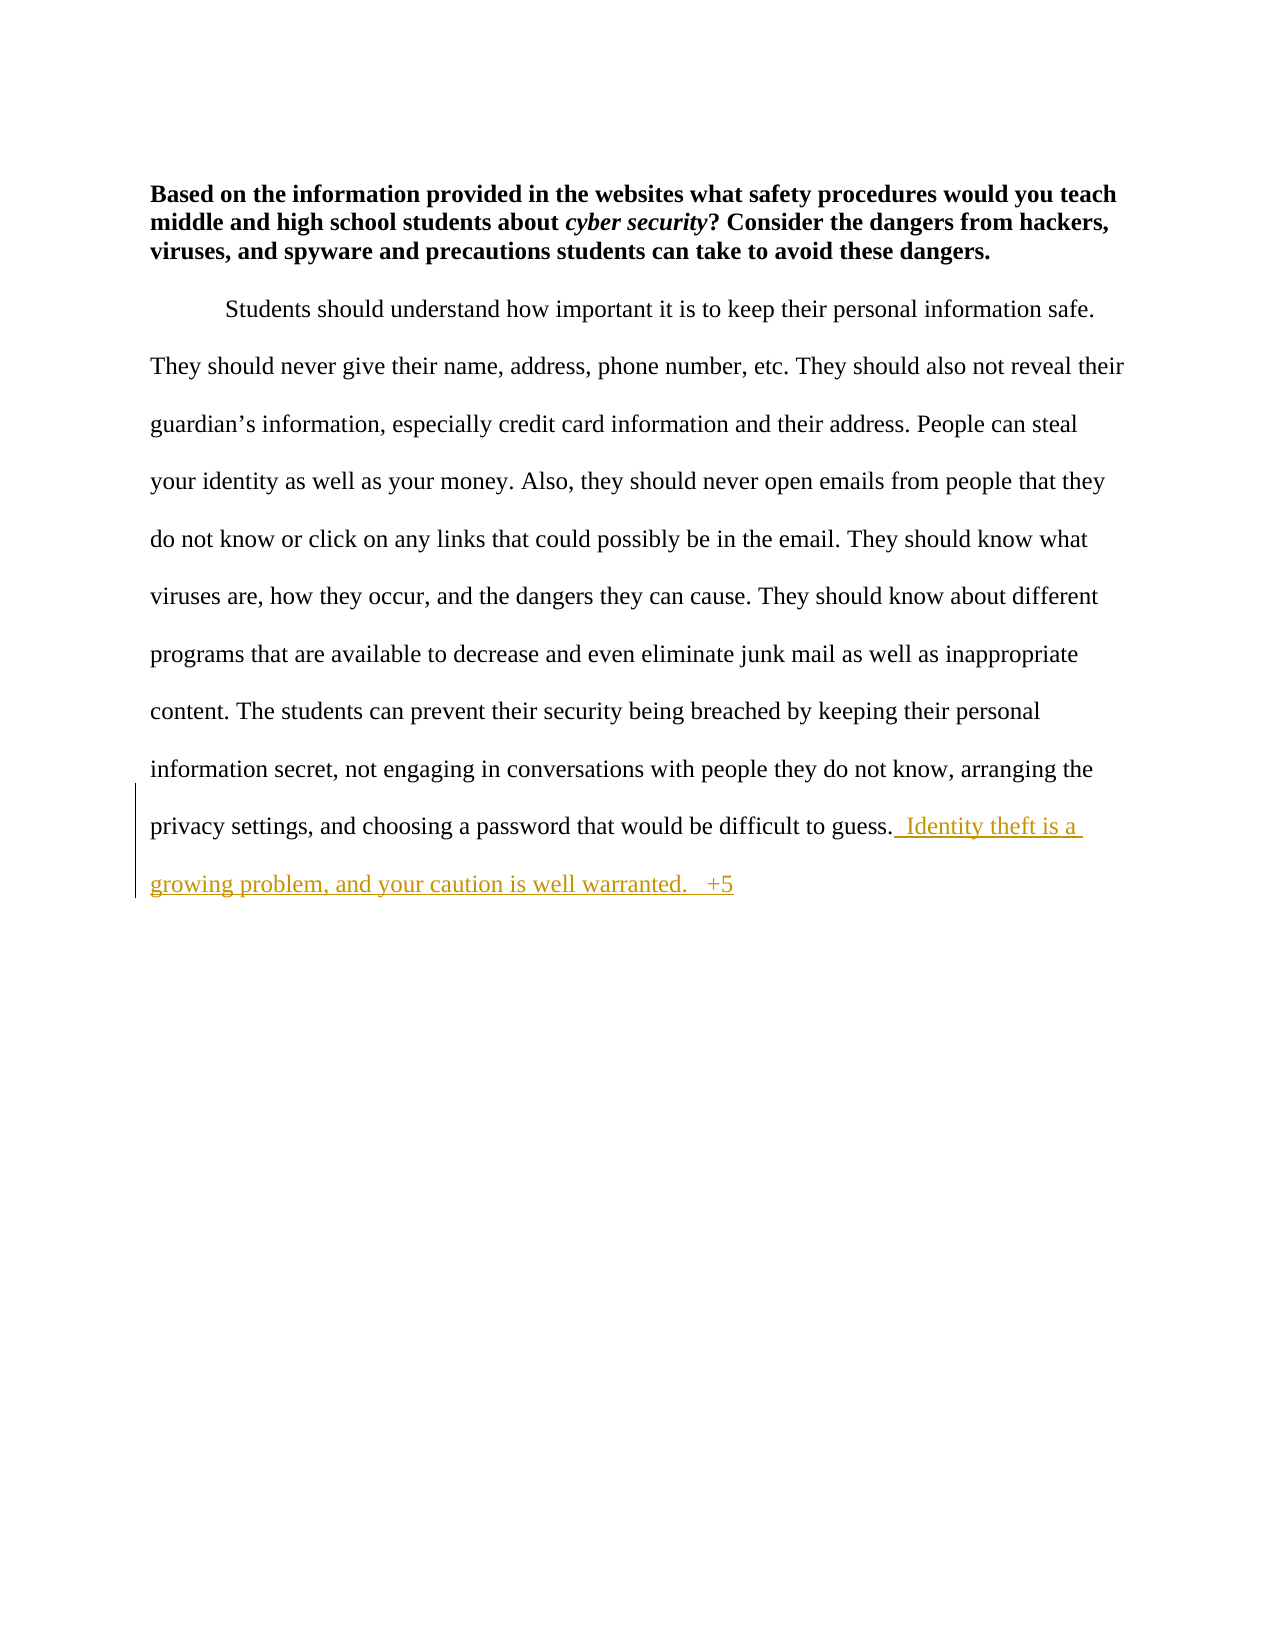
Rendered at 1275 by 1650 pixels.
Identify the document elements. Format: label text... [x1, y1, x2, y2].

text Students should understand how important it is to keep their personal information safe. They should never give their name, address, phone number, etc. They should also not reveal their guardian’s information, especially credit card information and their address. People can steal your identity as well as your money. Also, they should never open emails from people that they do not know or click on any links that could possibly be in the email. They should know what viruses are, how they occur, and the dangers they can cause. They should know about different programs that are available to decrease and even eliminate junk mail as well as inappropriate content. The students can prevent their security being breached by keeping their personal information secret, not engaging in conversations with people they do not know, arranging the privacy settings, and choosing a password that would be difficult to guess. [150, 294, 1125, 897]
text Based on the information provided in the websites what safety procedures would you teach middle and high school students about cyber security? Consider the dangers from hackers, viruses, and spyware and precautions students can take to avoid these dangers. [150, 150, 1125, 265]
